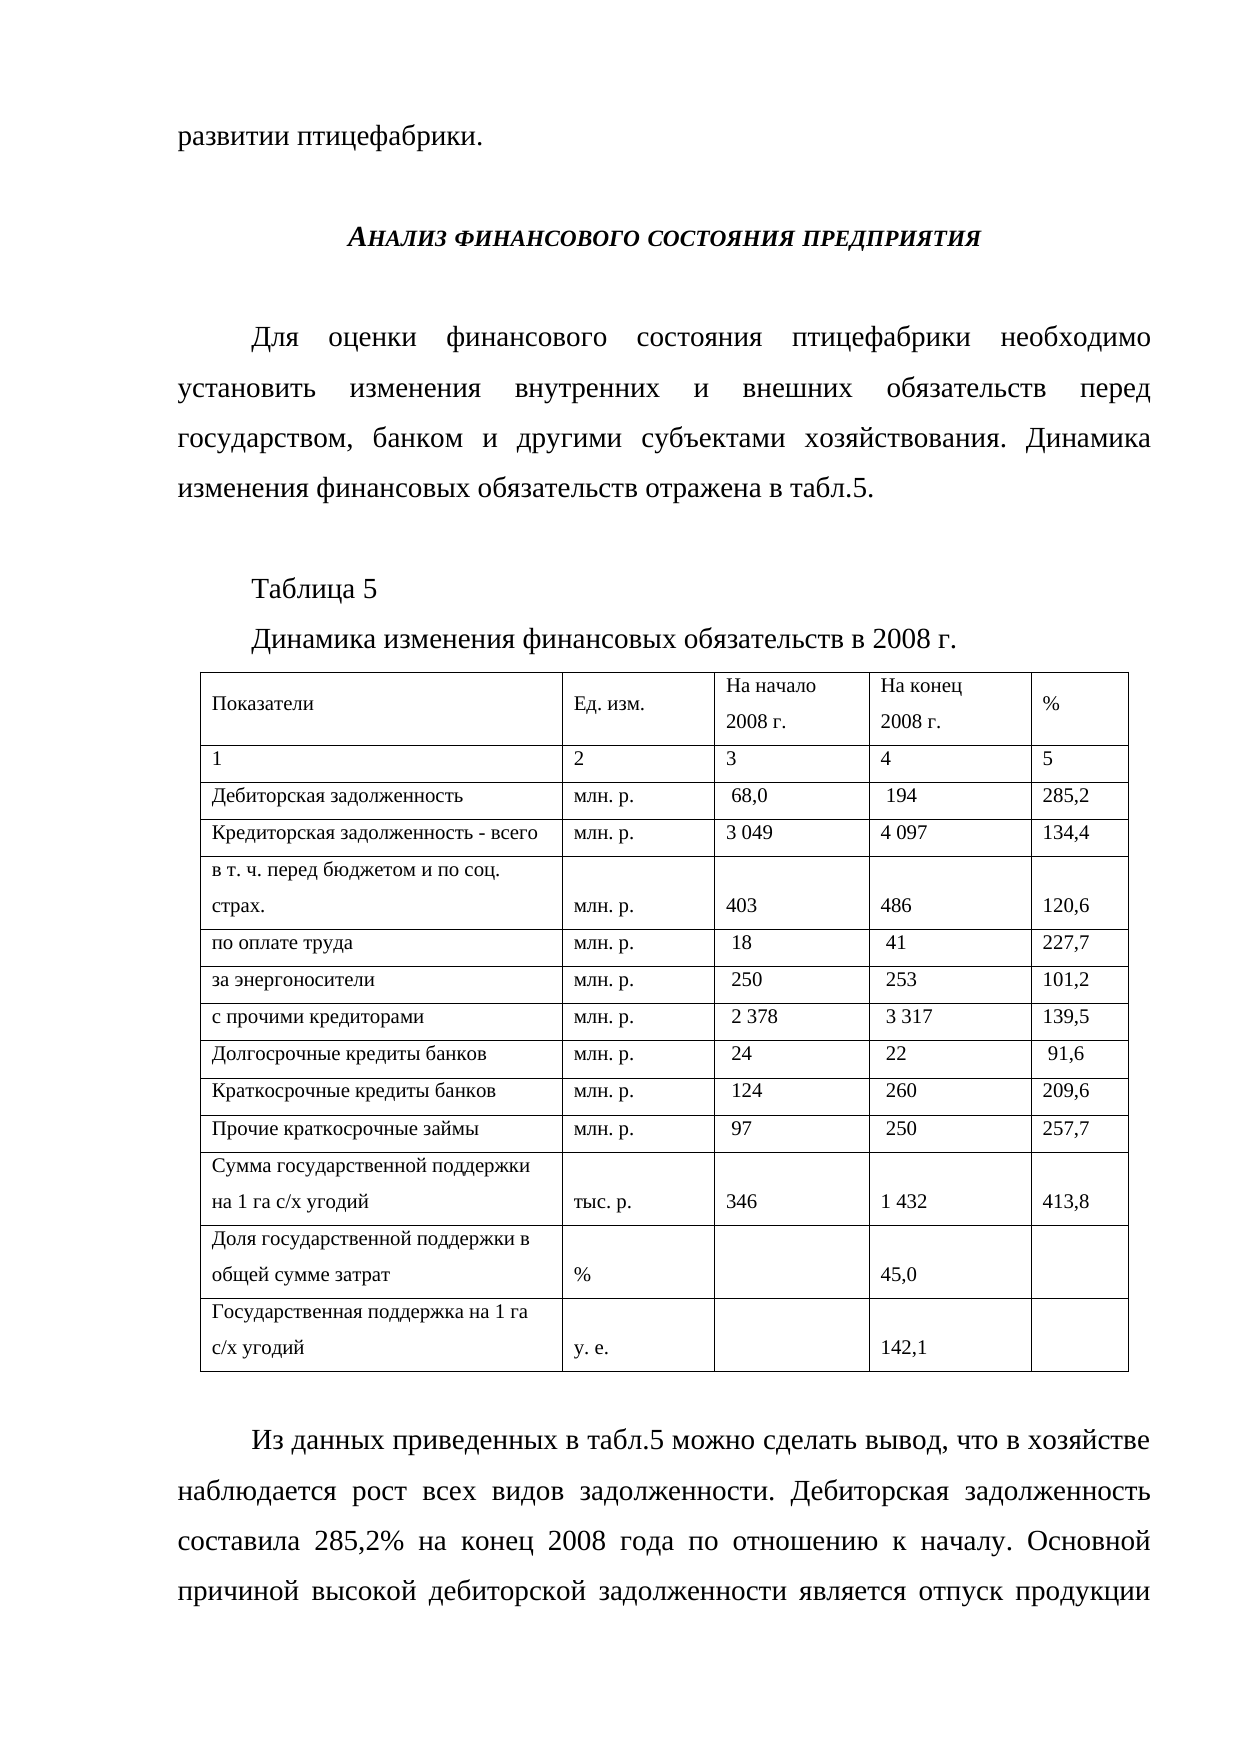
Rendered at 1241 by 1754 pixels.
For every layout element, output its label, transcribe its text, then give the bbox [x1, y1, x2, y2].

table_cell 253 [870, 967, 1031, 1003]
table_cell 120,6 [1032, 857, 1128, 929]
table_header На конец . [870, 673, 1031, 745]
table_cell млн. р. [563, 820, 714, 856]
table_cell по оплате труда [201, 930, 562, 966]
table_cell млн. р. [563, 967, 714, 1003]
table_cell Краткосрочные кредиты банков [201, 1079, 562, 1114]
table_cell 24 [715, 1041, 869, 1077]
table_cell 194 [870, 783, 1031, 819]
table_cell в т. ч. перед бюджетом и по соц. страх. [201, 857, 562, 929]
table_cell 250 [715, 967, 869, 1003]
table_cell млн. р. [563, 1079, 714, 1114]
table_header % [1032, 673, 1128, 745]
table_cell [715, 1299, 869, 1371]
table_cell 68,0 [715, 783, 869, 819]
table_header На начало . [715, 673, 869, 745]
table_cell 1 432 [870, 1153, 1031, 1225]
table_cell 41 [870, 930, 1031, 966]
text Таблица 5 [177, 571, 1152, 604]
table_cell 2 378 [715, 1004, 869, 1040]
table_cell 45,0 [870, 1226, 1031, 1298]
table_cell 403 [715, 857, 869, 929]
table_cell 22 [870, 1041, 1031, 1077]
subtitle Анализ финансового состояния предприятия [177, 219, 1152, 252]
table_cell 139,5 [1032, 1004, 1128, 1040]
table_cell % [563, 1226, 714, 1298]
table_cell [1032, 1226, 1128, 1298]
table_cell млн. р. [563, 857, 714, 929]
table_header Ед. изм. [563, 673, 714, 745]
table_cell 3 [715, 746, 869, 782]
table_cell 285,2 [1032, 783, 1128, 819]
table_cell 3 317 [870, 1004, 1031, 1040]
table_cell [1032, 1299, 1128, 1371]
table_cell 91,6 [1032, 1041, 1128, 1077]
table_cell Доля государственной поддержки в общей сумме затрат [201, 1226, 562, 1298]
text Для оценки финансового состояния птицефабрики необходимо установить изменения внутренних и внешних обязательств перед государством, банком и другими субъектами хозяйствования. Динамика изменения финансовых обязательств отражена в табл.5. [177, 319, 1152, 504]
table_cell 124 [715, 1079, 869, 1114]
table_cell с прочими кредиторами [201, 1004, 562, 1040]
table_cell 250 [870, 1116, 1031, 1152]
table_cell 1 [201, 746, 562, 782]
table_cell млн. р. [563, 1041, 714, 1077]
table_cell 4 [870, 746, 1031, 782]
table_cell 134,4 [1032, 820, 1128, 856]
table_cell 2 [563, 746, 714, 782]
table_cell 3 049 [715, 820, 869, 856]
table_cell млн. р. [563, 1116, 714, 1152]
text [177, 1422, 1152, 1607]
table_cell 209,6 [1032, 1079, 1128, 1114]
table_cell 260 [870, 1079, 1031, 1114]
table_cell 97 [715, 1116, 869, 1152]
table_cell [715, 1226, 869, 1298]
table_cell 5 [1032, 746, 1128, 782]
table_cell Дебиторская задолженность [201, 783, 562, 819]
table_cell у. е. [563, 1299, 714, 1371]
table_header Показатели [201, 673, 562, 745]
table_cell тыс. р. [563, 1153, 714, 1225]
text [177, 118, 1152, 152]
table_cell Государственная поддержка на с/х угодий [201, 1299, 562, 1371]
table_cell 227,7 [1032, 930, 1128, 966]
table_cell Прочие краткосрочные займы [201, 1116, 562, 1152]
table_cell 486 [870, 857, 1031, 929]
table_cell 413,8 [1032, 1153, 1128, 1225]
table_cell за энергоносители [201, 967, 562, 1003]
table_cell Сумма государственной поддержки на с/х угодий [201, 1153, 562, 1225]
table_cell 18 [715, 930, 869, 966]
table_cell млн. р. [563, 783, 714, 819]
table_cell Кредиторская задолженность - всего [201, 820, 562, 856]
table_cell 4 097 [870, 820, 1031, 856]
table_cell 101,2 [1032, 967, 1128, 1003]
table_cell 346 [715, 1153, 869, 1225]
text Динамика изменения финансовых обязательств в . [177, 621, 1152, 655]
table_cell млн. р. [563, 1004, 714, 1040]
table_cell млн. р. [563, 930, 714, 966]
table_cell 142,1 [870, 1299, 1031, 1371]
table_cell 257,7 [1032, 1116, 1128, 1152]
table_cell Долгосрочные кредиты банков [201, 1041, 562, 1077]
